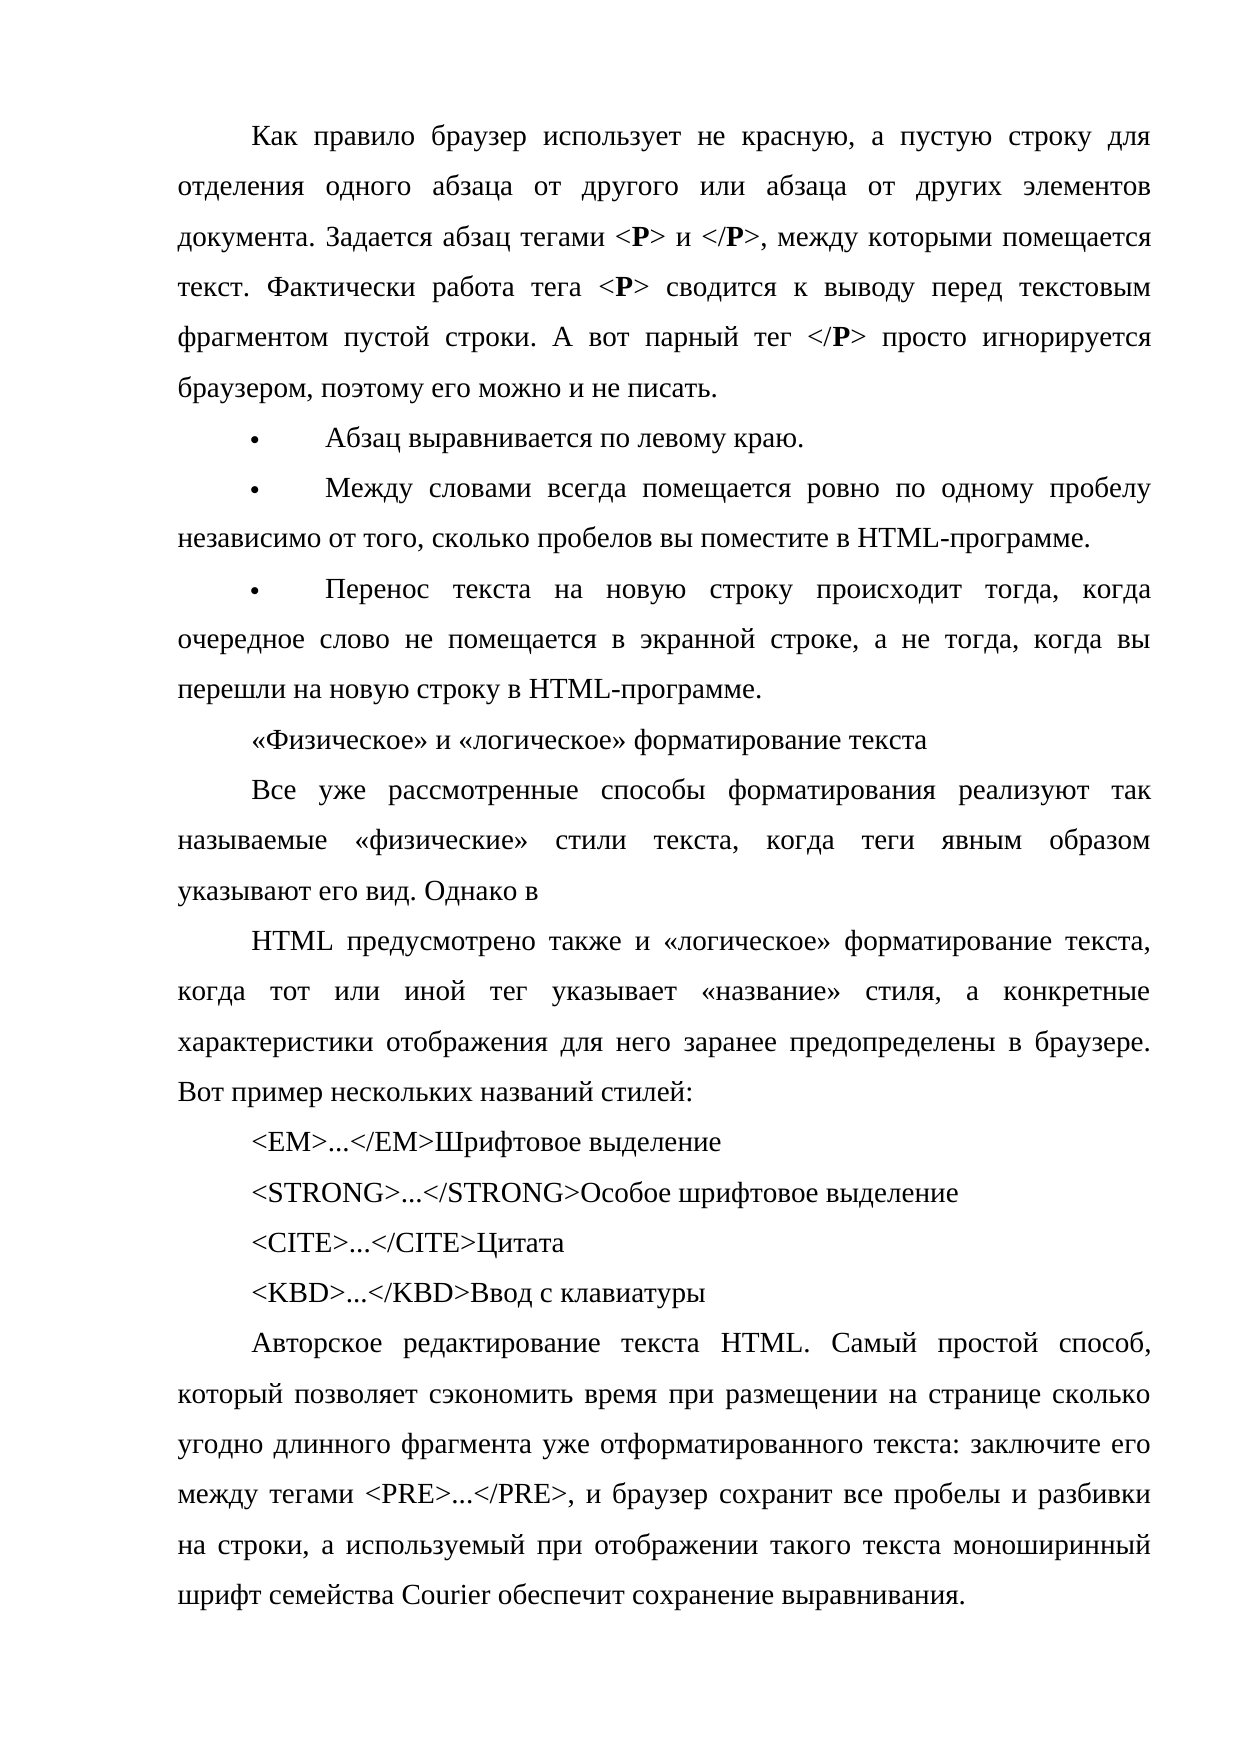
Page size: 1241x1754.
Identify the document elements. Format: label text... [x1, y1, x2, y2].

text <KBD>...</KBD>Ввод с клавиатуры [177, 1275, 1152, 1309]
subtitle Авторское редактирование текста HTML. Самый простой способ, который позволяет сэкономить время при размещении на странице сколько угодно длинного фрагмента уже отформатированного текста: заключите его между тегами <PRE>...</PRE>, и браузер сохранит все пробелы и разбивки на строки, а используемый при отображении такого текста моноширинный шрифт семейства Courier обеспечит сохранение выравнивания. [177, 1326, 1152, 1611]
text <CITE>...</CITE>Цитата [177, 1225, 1152, 1258]
list Абзац выравнивается по левому краю. [177, 420, 1152, 453]
text HTML предусмотрено также и «логическое» форматирование текста, когда тот или иной тег указывает «название» стиля, а конкретные характеристики отображения для него заранее предопределены в браузере. Вот пример нескольких названий стилей: [177, 923, 1152, 1108]
text Как правило браузер использует не красную, а пустую строку для отделения одного абзаца от другого или абзаца от других элементов документа. Задается абзац тегами <P> и </P>, между которыми помещается текст. Фактически работа тега <P> сводится к выводу перед текстовым фрагментом пустой строки. А вот парный тег </P> просто игнорируется браузером, поэтому его можно и не писать. [177, 118, 1152, 403]
list Перенос текста на новую строку происходит тогда, когда очередное слово не помещается в экранной строке, а не тогда, когда вы перешли на новую строку в HTML-программе. [177, 571, 1152, 705]
text Все уже рассмотренные способы форматирования реализуют так называемые «физические» стили текста, когда теги явным образом указывают его вид. Однако в [177, 772, 1152, 906]
text <EM>...</EM>Шрифтовое выделение [177, 1124, 1152, 1158]
list Между словами всегда помещается ровно по одному пробелу независимо от того, сколько пробелов вы поместите в HTML-программе. [177, 470, 1152, 554]
text <STRONG>...</STRONG>Особое шрифтовое выделение [177, 1175, 1152, 1208]
subtitle «Физическое» и «логическое» форматирование текста [177, 722, 1152, 755]
